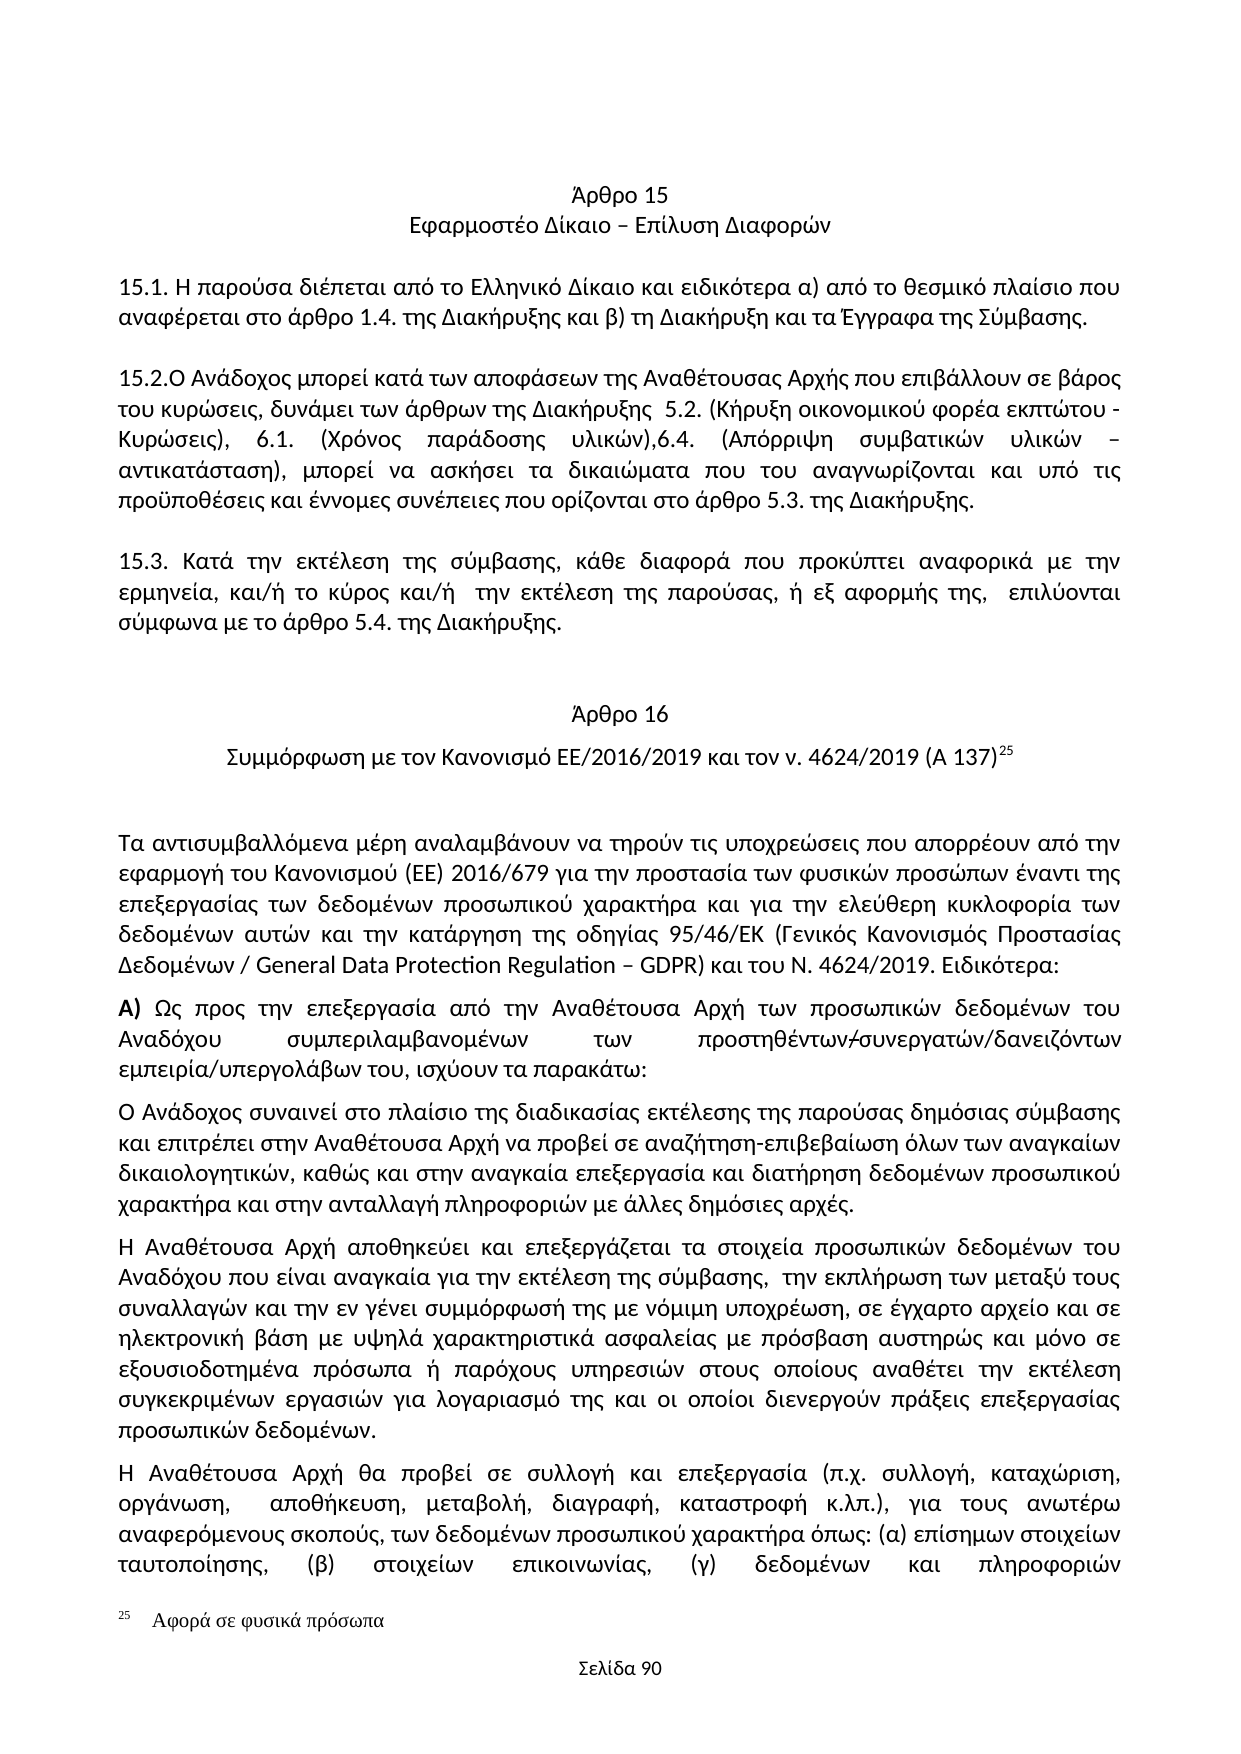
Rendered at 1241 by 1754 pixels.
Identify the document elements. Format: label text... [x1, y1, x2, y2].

text Τα αντισυμβαλλόμενα μέρη αναλαμβάνουν να τηρούν τις υποχρεώσεις που απορρέουν από την εφαρμογή του Κανονισμού (ΕΕ) 2016/679 για την προστασία των φυσικών προσώπων έναντι της επεξεργασίας των δεδομένων προσωπικού χαρακτήρα και για την ελεύθερη κυκλοφορία των δεδομένων αυτών και την κατάργηση της οδηγίας 95/46/ΕΚ (Γενικός Κανονισμός Προστασίας Δεδομένων / General Data Protection Regulation – GDPR) και του Ν. 4624/2019. Ειδικότερα: [118, 827, 1122, 980]
text Α) Ως προς την επεξεργασία από την Αναθέτουσα Αρχή των προσωπικών δεδομένων του Αναδόχου συμπεριλαμβανομένων των προστηθέντων/συνεργατών/δανειζόντων εμπειρία/υπεργολάβων του, ισχύουν τα παρακάτω: [118, 992, 1122, 1084]
text Συμμόρφωση με τον Κανονισμό ΕΕ/2016/2019 και τον ν. 4624/2019 (Α 137) [118, 741, 1122, 772]
text Ο Ανάδοχος συναινεί στο πλαίσιο της διαδικασίας εκτέλεσης της παρούσας δημόσιας σύμβασης και επιτρέπει στην Αναθέτουσα Αρχή να προβεί σε αναζήτηση-επιβεβαίωση όλων των αναγκαίων δικαιολογητικών, καθώς και στην αναγκαία επεξεργασία και διατήρηση δεδομένων προσωπικού χαρακτήρα και στην ανταλλαγή πληροφοριών με άλλες δημόσιες αρχές. [118, 1096, 1122, 1218]
text Άρθρο 16 [118, 698, 1122, 728]
text Άρθρο 15 [118, 179, 1122, 210]
text Η Αναθέτουσα Αρχή αποθηκεύει και επεξεργάζεται τα στοιχεία προσωπικών δεδομένων του Αναδόχου που είναι αναγκαία για την εκτέλεση της σύμβασης, την εκπλήρωση των μεταξύ τους συναλλαγών και την εν γένει συμμόρφωσή της με νόμιμη υποχρέωση, σε έγχαρτο αρχείο και σε ηλεκτρονική βάση με υψηλά χαρακτηριστικά ασφαλείας με πρόσβαση αυστηρώς και μόνο σε εξουσιοδοτημένα πρόσωπα ή παρόχους υπηρεσιών στους οποίους αναθέτει την εκτέλεση συγκεκριμένων εργασιών για λογαριασμό της και οι οποίοι διενεργούν πράξεις επεξεργασίας προσωπικών δεδομένων. [118, 1231, 1122, 1444]
text Εφαρμοστέο Δίκαιο – Επίλυση Διαφορών [118, 210, 1122, 240]
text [118, 1457, 1122, 1579]
text 15.3. Κατά την εκτέλεση της σύμβασης, κάθε διαφορά που προκύπτει αναφορικά με την ερμηνεία, και/ή το κύρος και/ή την εκτέλεση της παρούσας, ή εξ αφορμής της, επιλύονται σύμφωνα με το άρθρο 5.4. της Διακήρυξης. [118, 545, 1122, 637]
text 15.2.Ο Ανάδοχος μπορεί κατά των αποφάσεων της Αναθέτουσας Αρχής που επιβάλλουν σε βάρος του κυρώσεις, δυνάμει των άρθρων της Διακήρυξης 5.2. (Κήρυξη οικονομικού φορέα εκπτώτου -Κυρώσεις), 6.1. (Χρόνος παράδοσης υλικών),6.4. (Απόρριψη συμβατικών υλικών –αντικατάσταση), μπορεί να ασκήσει τα δικαιώματα που του αναγνωρίζονται και υπό τις προϋποθέσεις και έννομες συνέπειες που ορίζονται στο άρθρο 5.3. της Διακήρυξης. [118, 362, 1122, 515]
text 15.1. Η παρούσα διέπεται από το Ελληνικό Δίκαιο και ειδικότερα α) από το θεσμικό πλαίσιο που αναφέρεται στο άρθρο 1.4. της Διακήρυξης και β) τη Διακήρυξη και τα Έγγραφα της Σύμβασης. [118, 271, 1122, 332]
